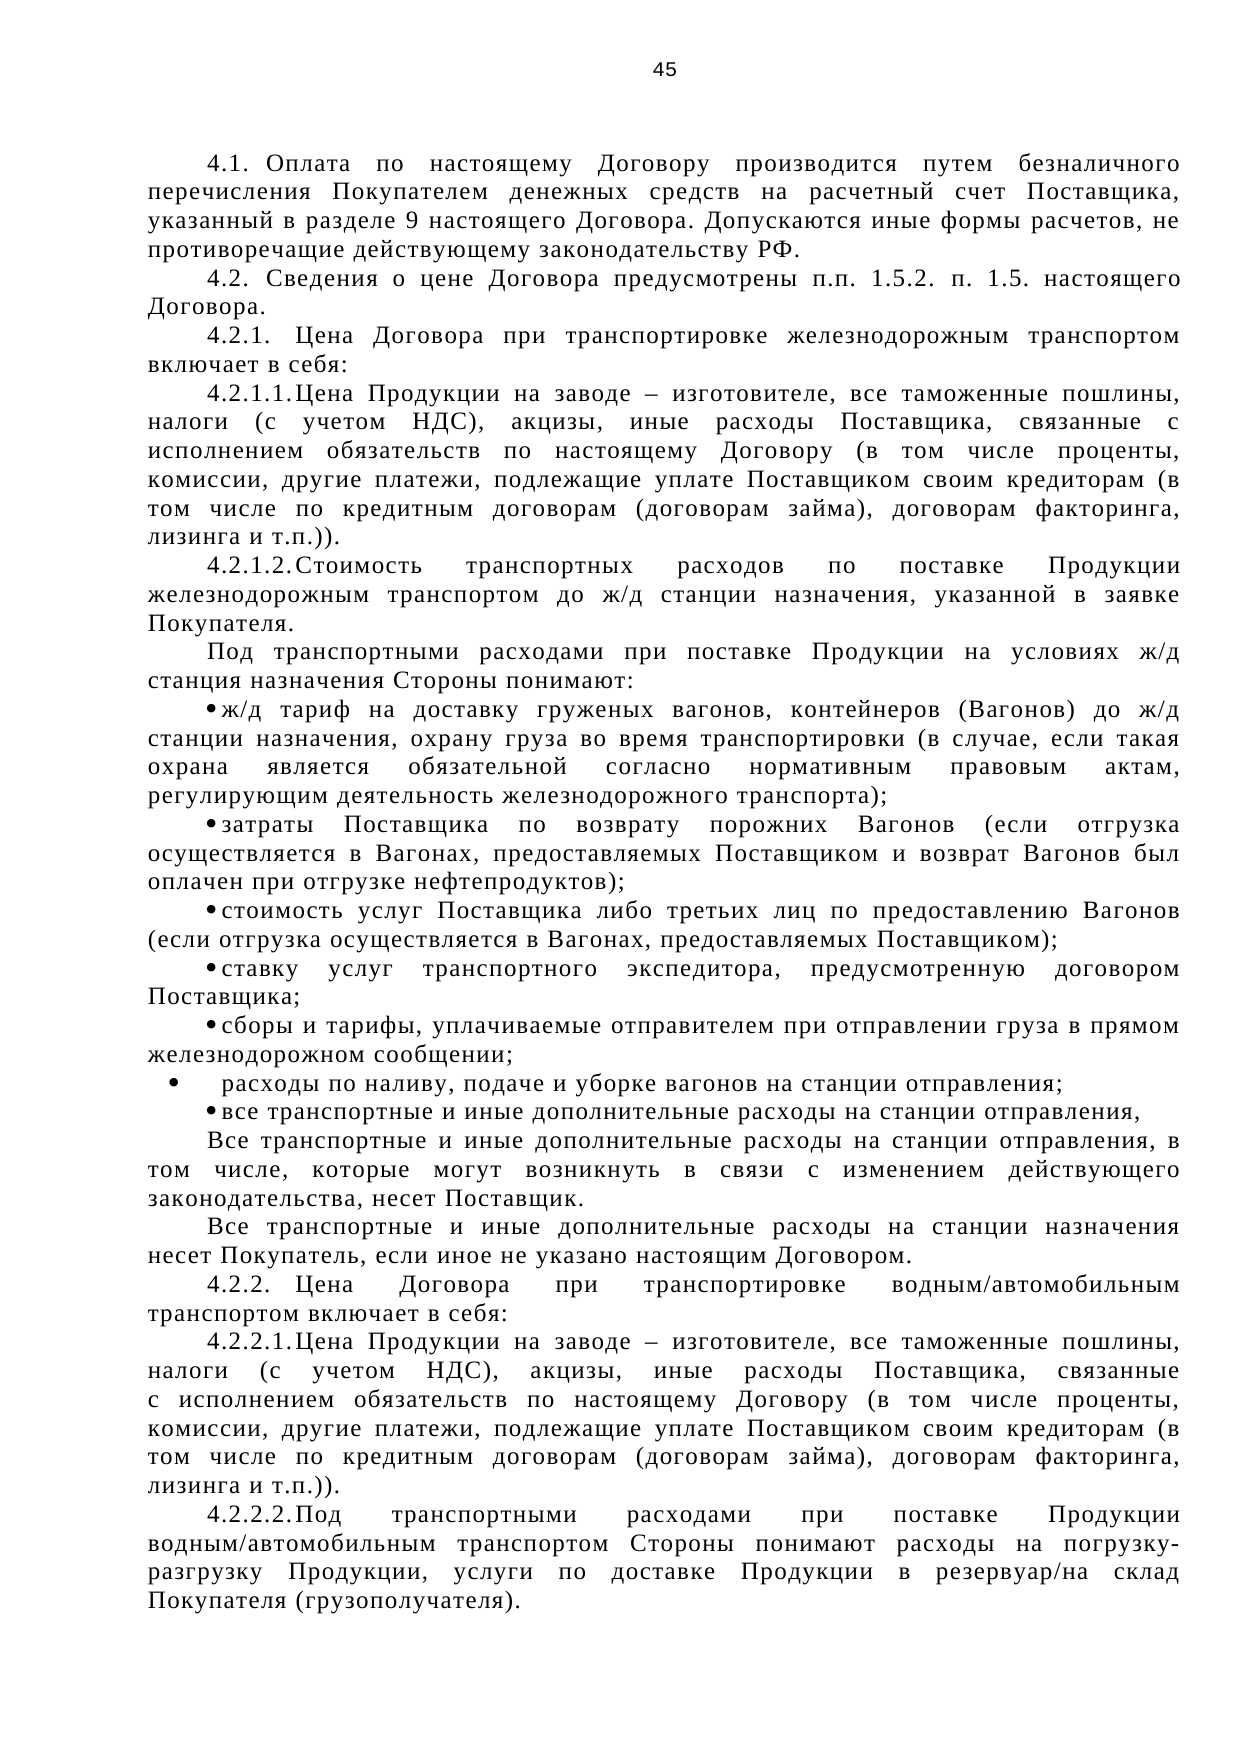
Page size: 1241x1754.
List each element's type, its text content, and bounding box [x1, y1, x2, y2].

list стоимость услуг Поставщика либо третьих лиц по предоставлению Вагонов (если отгрузка осуществляется в Вагонах, предоставляемых Поставщиком); [148, 895, 1181, 953]
text Под транспортными расходами при поставке Продукции на условиях ж/д станция назначения Стороны понимают: [148, 636, 1181, 694]
list Цена Продукции на заводе – изготовителе, все таможенные пошлины, налоги (с учетом НДС), акцизы, иные расходы Поставщика, связанные с исполнением обязательств по настоящему Договору (в том числе проценты, комиссии, другие платежи, подлежащие уплате Поставщиком своим кредиторам (в том числе по кредитным договорам (договорам займа), договорам факторинга, лизинга и т.п.)). [148, 378, 1181, 550]
list Цена Договора при транспортировке железнодорожным транспортом включает в себя: [148, 320, 1181, 378]
text Все транспортные и иные дополнительные расходы на станции назначения несет Покупатель, если иное не указано настоящим Договором. [148, 1211, 1181, 1269]
list Цена Продукции на заводе – изготовителе, все таможенные пошлины, налоги (с учетом НДС), акцизы, иные расходы Поставщика, связанные с исполнением обязательств по настоящему Договору (в том числе проценты, комиссии, другие платежи, подлежащие уплате Поставщиком своим кредиторам (в том числе по кредитным договорам (договорам займа), договорам факторинга, лизинга и т.п.)). [148, 1326, 1181, 1499]
list Стоимость транспортных расходов по поставке Продукции железнодорожным транспортом до ж/д станции назначения, указанной в заявке Покупателя. [148, 550, 1181, 636]
list сборы и тарифы, уплачиваемые отправителем при отправлении груза в прямом железнодорожном сообщении; [148, 1010, 1181, 1068]
list расходы по наливу, подаче и уборке вагонов на станции отправления; [148, 1068, 1181, 1096]
list затраты Поставщика по возврату порожних Вагонов (если отгрузка осуществляется в Вагонах, предоставляемых Поставщиком и возврат Вагонов был оплачен при отгрузке нефтепродуктов); [148, 809, 1181, 895]
text Все транспортные и иные дополнительные расходы на станции отправления, в том числе, которые могут возникнуть в связи с изменением действующего законодательства, несет Поставщик. [148, 1125, 1181, 1211]
list все транспортные и иные дополнительные расходы на станции отправления, [148, 1096, 1181, 1125]
list Сведения о цене Договора предусмотрены п.п. 1.5.2. п. 1.5. настоящего Договора. [148, 263, 1181, 320]
list ж/д тариф на доставку груженых вагонов, контейнеров (Вагонов) до ж/д станции назначения, охрану груза во время транспортировки (в случае, если такая охрана является обязательной согласно нормативным правовым актам, регулирующим деятельность железнодорожного транспорта); [148, 694, 1181, 809]
list Под транспортными расходами при поставке Продукции водным/автомобильным транспортом Стороны понимают расходы на погрузку-разгрузку Продукции, услуги по доставке Продукции в резервуар/на склад Покупателя (грузополучателя). [148, 1499, 1181, 1614]
list ставку услуг транспортного экспедитора, предусмотренную договором Поставщика; [148, 953, 1181, 1010]
list Цена Договора при транспортировке водным/автомобильным транспортом включает в себя: [148, 1269, 1181, 1326]
list Оплата по настоящему Договору производится путем безналичного перечисления Покупателем денежных средств на расчетный счет Поставщика, указанный в разделе 9 настоящего Договора. Допускаются иные формы расчетов, не противоречащие действующему законодательству РФ. [148, 148, 1181, 263]
